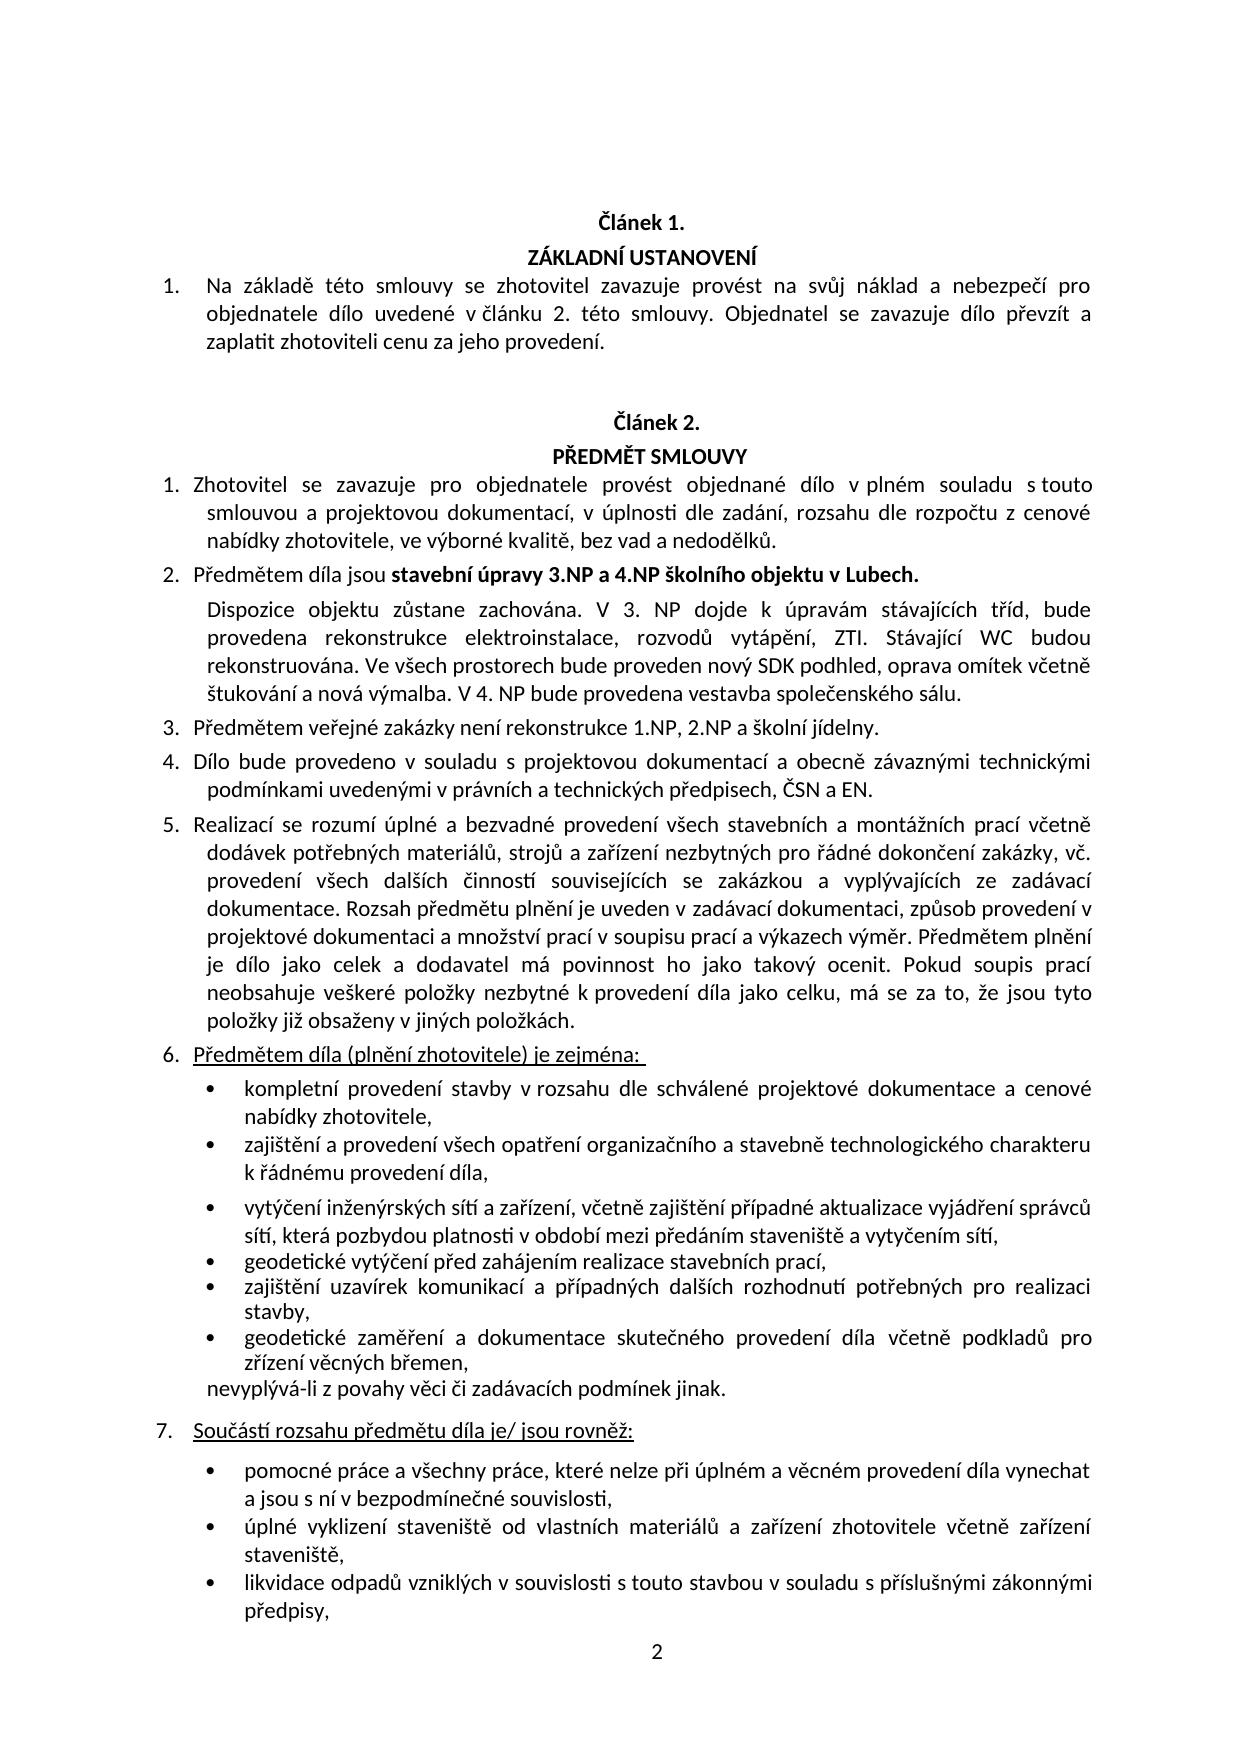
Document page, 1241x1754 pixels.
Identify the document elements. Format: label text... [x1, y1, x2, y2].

list kompletní provedení stavby v rozsahu dle schválené projektové dokumentace a cenové nabídky zhotovitele, [207, 1074, 1093, 1130]
text Základní ustanovení [118, 243, 1093, 271]
list Realizací se rozumí úplné a bezvadné provedení všech stavebních a montážních prací včetně dodávek potřebných materiálů, strojů a zařízení nezbytných pro řádné dokončení zakázky, vč. provedení všech dalších činností souvisejících se zakázkou a vyplývajících ze zadávací dokumentace. Rozsah předmětu plnění je uveden v zadávací dokumentaci, způsob provedení v projektové dokumentaci a množství prací v soupisu prací a výkazech výměr. Předmětem plnění je dílo jako celek a dodavatel má povinnost ho jako takový ocenit. Pokud soupis prací neobsahuje veškeré položky nezbytné k provedení díla jako celku, má se za to, že jsou tyto položky již obsaženy v jiných položkách. [162, 810, 1093, 1034]
list pomocné práce a všechny práce, které nelze při úplném a věcném provedení díla vynechat a jsou s ní v bezpodmínečné souvislosti, [207, 1456, 1093, 1512]
list geodetické vytýčení před zahájením realizace stavebních prací, [207, 1249, 1093, 1274]
list Na základě této smlouvy se zhotovitel zavazuje provést na svůj náklad a nebezpečí pro objednatele dílo uvedené v článku 2. této smlouvy. Objednatel se zavazuje dílo převzít a zaplatit zhotoviteli cenu za jeho provedení. [162, 271, 1093, 355]
list Dílo bude provedeno v souladu s projektovou dokumentací a obecně závaznými technickými podmínkami uvedenými v právních a technických předpisech, ČSN a EN. [162, 747, 1093, 803]
list zajištění a provedení všech opatření organizačního a stavebně technologického charakteru k řádnému provedení díla, [207, 1130, 1093, 1186]
text PŘEDMĚT SMLOUVY [118, 442, 1093, 470]
list zajištění uzavírek komunikací a případných dalších rozhodnutí potřebných pro realizaci stavby, [207, 1274, 1093, 1325]
list úplné vyklizení staveniště od vlastních materiálů a zařízení zhotovitele včetně zařízení staveniště, [207, 1512, 1093, 1568]
list vytýčení inženýrských sítí a zařízení, včetně zajištění případné aktualizace vyjádření správců sítí, která pozbydou platnosti v období mezi předáním staveniště a vytyčením sítí, [207, 1193, 1093, 1249]
list Zhotovitel se zavazuje pro objednatele provést objednané dílo v plném souladu s touto smlouvou a projektovou dokumentací, v úplnosti dle zadání, rozsahu dle rozpočtu z cenové nabídky zhotovitele, ve výborné kvalitě, bez vad a nedodělků. [162, 470, 1093, 554]
subtitle Článek 2. [118, 408, 1093, 436]
list likvidace odpadů vzniklých v souvislosti s touto stavbou v souladu s příslušnými zákonnými předpisy, [207, 1568, 1093, 1624]
list Předmětem díla (plnění zhotovitele) je zejména: [162, 1040, 1093, 1068]
text nevyplývá-li z povahy věci či zadávacích podmínek jinak. [207, 1376, 1093, 1401]
list Předmětem veřejné zakázky není rekonstrukce 1.NP, 2.NP a školní jídelny. [162, 713, 1093, 741]
text Dispozice objektu zůstane zachována. V 3. NP dojde k úpravám stávajících tříd, bude provedena rekonstrukce elektroinstalace, rozvodů vytápění, ZTI. Stávající WC budou rekonstruována. Ve všech prostorech bude proveden nový SDK podhled, oprava omítek včetně štukování a nová výmalba. V 4. NP bude provedena vestavba společenského sálu. [207, 595, 1093, 707]
list Předmětem díla jsou stavební úpravy 3.NP a 4.NP školního objektu v Lubech. [162, 561, 1093, 588]
list Součástí rozsahu předmětu díla je/ jsou rovněž: [156, 1416, 1093, 1444]
list geodetické zaměření a dokumentace skutečného provedení díla včetně podkladů pro zřízení věcných břemen, [207, 1325, 1093, 1376]
